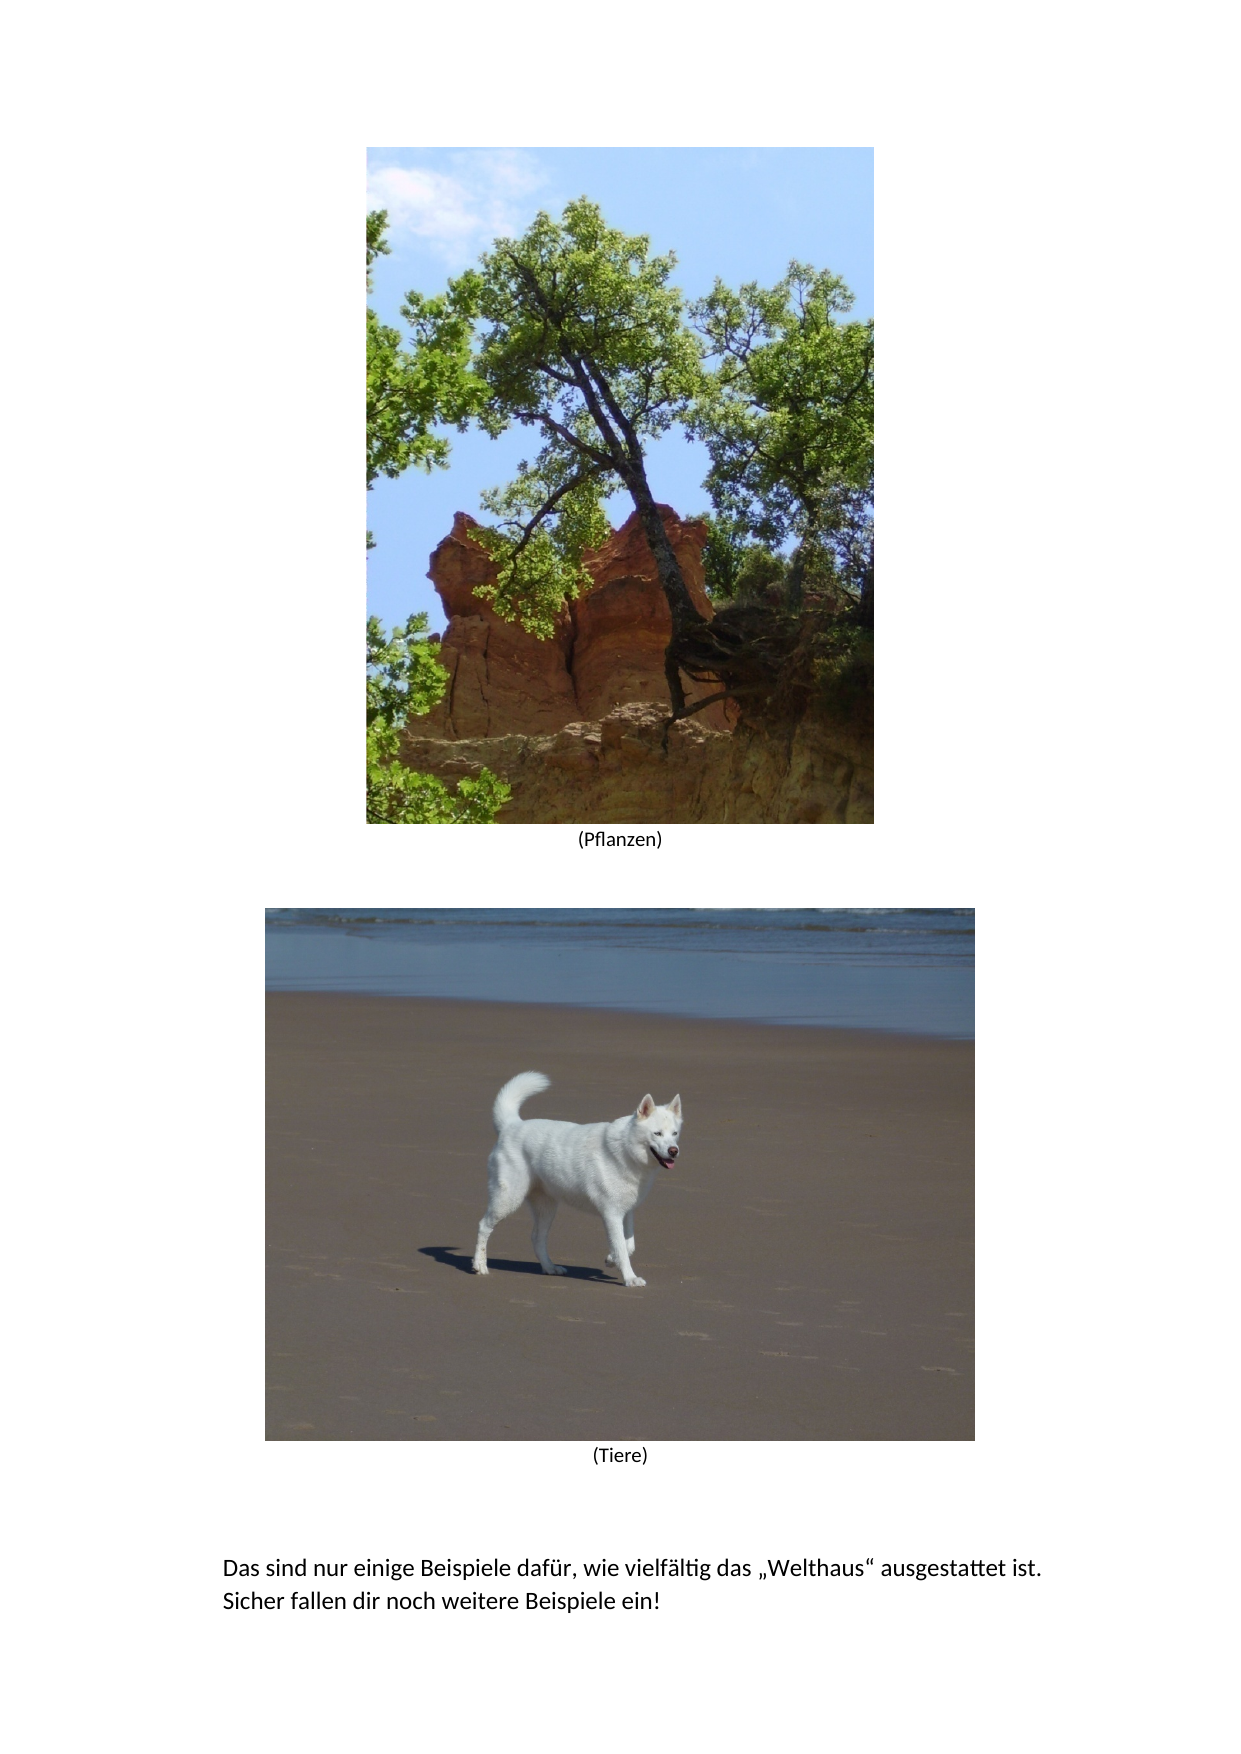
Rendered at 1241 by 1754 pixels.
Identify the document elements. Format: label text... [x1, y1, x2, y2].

list (Pflanzen) [148, 826, 1092, 851]
list (Tiere) [148, 1443, 1092, 1468]
picture [366, 147, 874, 824]
picture [265, 908, 975, 1441]
list Das sind nur einige Beispiele dafür, wie vielfältig das „Welthaus“ ausgestattet ist. Sicher fallen dir noch weitere Beispiele ein! [223, 1552, 1092, 1616]
